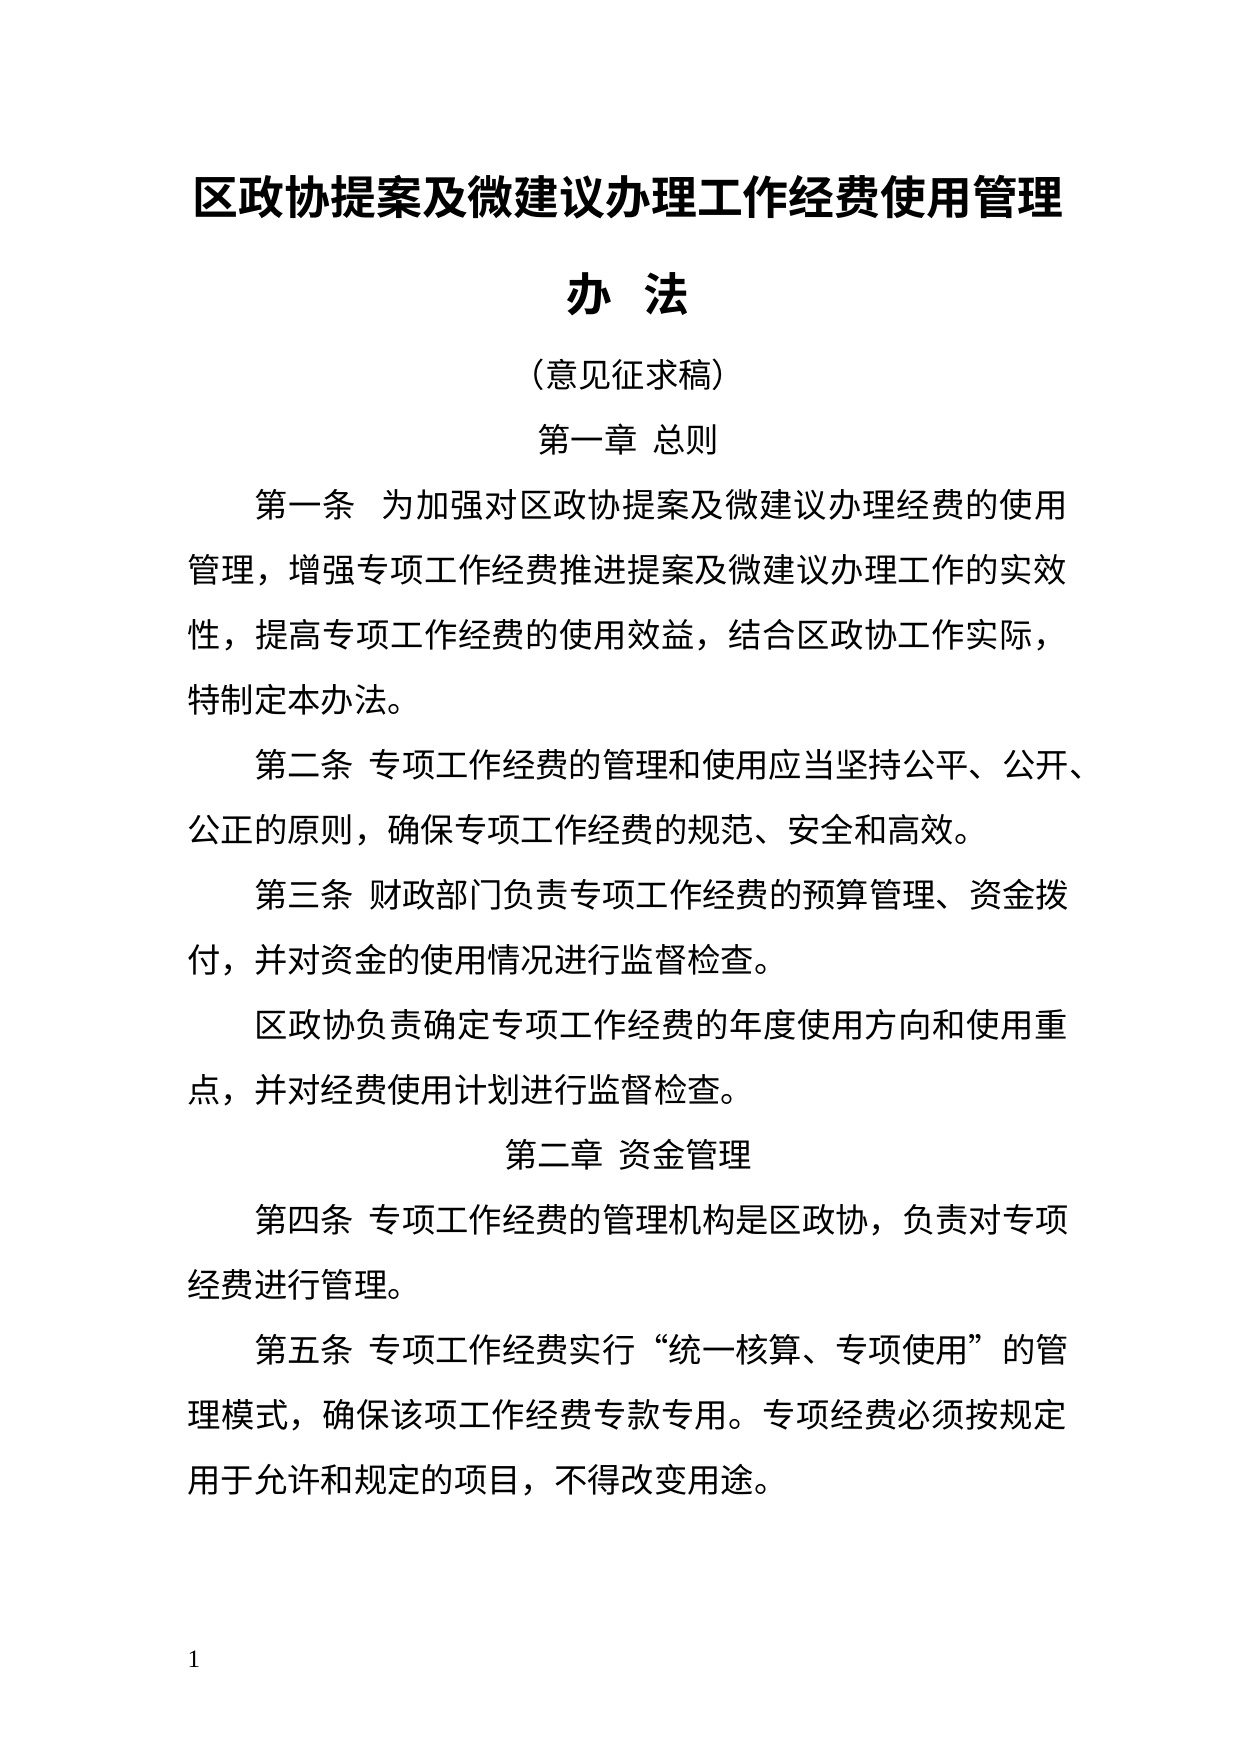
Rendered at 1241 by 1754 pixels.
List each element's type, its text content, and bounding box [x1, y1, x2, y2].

text 第五条 专项工作经费实行“统一核算、专项使用”的管理模式，确保该项工作经费专款专用。专项经费必须按规定用于允许和规定的项目，不得改变用途。 [187, 1316, 1069, 1511]
text 第一章 总则 [187, 406, 1069, 471]
text 第二条 专项工作经费的管理和使用应当坚持公平、公开、公正的原则，确保专项工作经费的规范、安全和高效。 [187, 731, 1069, 861]
text 区政协负责确定专项工作经费的年度使用方向和使用重点，并对经费使用计划进行监督检查。 [187, 991, 1069, 1121]
text （意见征求稿） [187, 341, 1069, 406]
text 第二章 资金管理 [187, 1121, 1069, 1186]
text 第一条 为加强对区政协提案及微建议办理经费的使用管理，增强专项工作经费推进提案及微建议办理工作的实效性，提高专项工作经费的使用效益，结合区政协工作实际，特制定本办法。 [187, 471, 1069, 731]
text 区政协提案及微建议办理工作经费使用管理办 法 [187, 146, 1069, 341]
text 第四条 专项工作经费的管理机构是区政协，负责对专项经费进行管理。 [187, 1186, 1069, 1316]
text 第三条 财政部门负责专项工作经费的预算管理、资金拨付，并对资金的使用情况进行监督检查。 [187, 861, 1069, 991]
